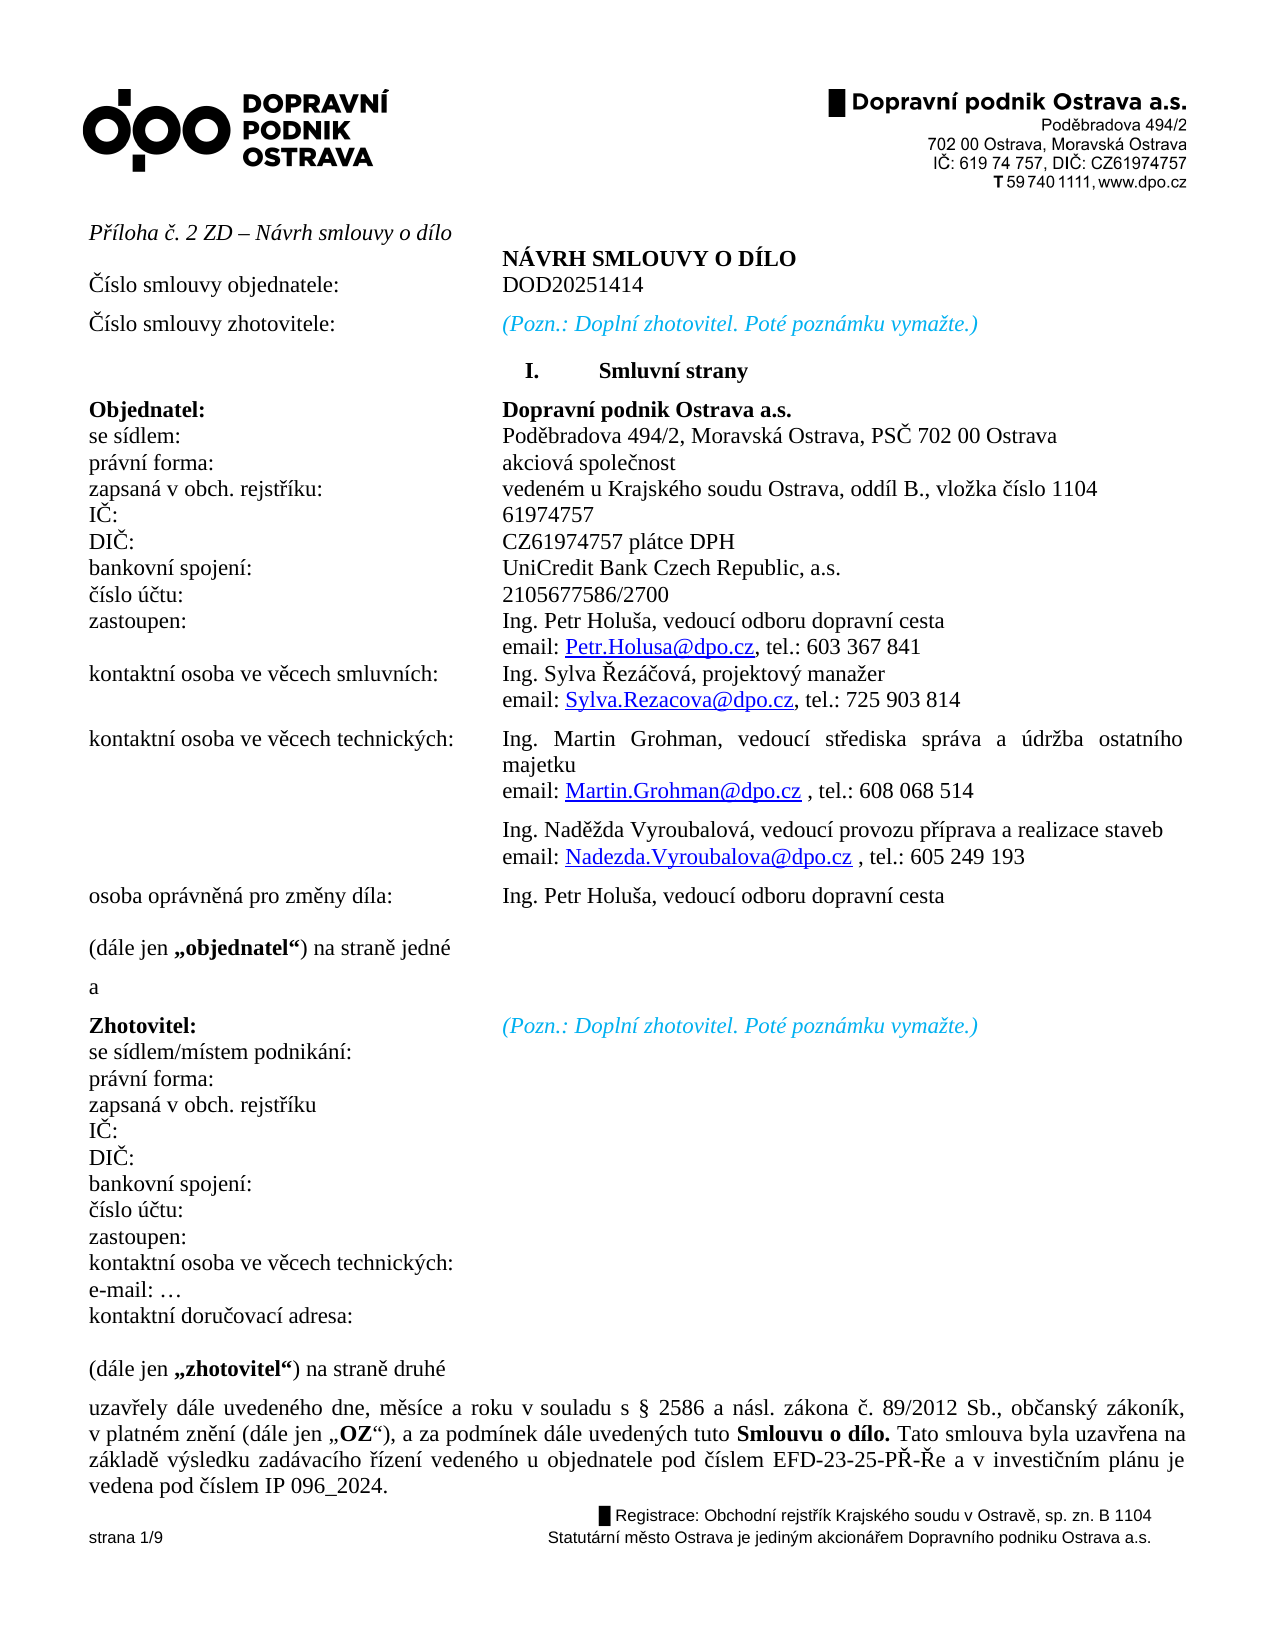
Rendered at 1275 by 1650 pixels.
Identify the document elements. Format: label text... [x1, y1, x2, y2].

text Číslo smlouvy objednatele: DOD20251414 [89, 271, 1186, 298]
text osoba oprávněná pro změny díla: Ing. Petr Holuša, vedoucí odboru dopravní cesta [89, 882, 1184, 908]
text zapsaná v obch. rejstříku: vedeném u Krajského soudu Ostrava, oddíl B., vložka číslo 1104 [89, 475, 1184, 502]
text zastoupen: [89, 1223, 1184, 1249]
text email: Sylva.Rezacova@dpo.cz, tel.: 725 903 814 [89, 686, 1184, 712]
text Zhotovitel: (Pozn.: Doplní zhotovitel. Poté poznámku vymažte.) [89, 1012, 1184, 1038]
text Ing. Naděžda Vyroubalová, vedoucí provozu příprava a realizace staveb [89, 816, 1184, 843]
text kontaktní doručovací adresa: [89, 1302, 1184, 1328]
text bankovní spojení: UniCredit Bank Czech Republic, a.s. [89, 554, 1184, 581]
text uzavřely dále uvedeného dne, měsíce a roku v souladu s § 2586 a násl. zákona č. 89/2012 Sb., občanský zákoník, v platném znění (dále jen „OZ“), a za podmínek dále uvedených tuto Smlouvu o dílo. Tato smlouva byla uzavřena na základě výsledku zadávacího řízení vedeného u objednatele pod číslem EFD-23-25-PŘ-Ře a v investičním plánu je vedena pod číslem IP 096_2024. [89, 1393, 1186, 1499]
text e-mail: … [89, 1276, 1184, 1302]
text DIČ: CZ61974757 plátce DPH [89, 528, 1184, 554]
text se sídlem: Poděbradova 494/2, Moravská Ostrava, PSČ 702 00 Ostrava [89, 422, 1184, 449]
text právní forma: [89, 1065, 1184, 1091]
text email: Petr.Holusa@dpo.cz, tel.: 603 367 841 [89, 633, 1184, 660]
text kontaktní osoba ve věcech technických: Ing. Martin Grohman, vedoucí střediska správa a údržba ostatního majetku [89, 725, 1184, 778]
text zapsaná v obch. rejstříku [89, 1091, 1184, 1117]
text právní forma: akciová společnost [89, 449, 1184, 475]
title NÁVRH SMLOUVY O DÍLO [89, 245, 1184, 271]
text DIČ: [89, 1144, 1184, 1170]
text Objednatel: Dopravní podnik Ostrava a.s. [89, 396, 1184, 422]
text bankovní spojení: [89, 1170, 1184, 1197]
text IČ: [89, 1117, 1184, 1144]
text kontaktní osoba ve věcech smluvních: Ing. Sylva Řezáčová, projektový manažer [89, 660, 1184, 686]
title Příloha č. 2 ZD – Návrh smlouvy o dílo [89, 218, 1184, 245]
text (dále jen „objednatel“) na straně jedné [89, 934, 1184, 961]
text se sídlem/místem podnikání: [89, 1038, 1184, 1065]
text (dále jen „zhotovitel“) na straně druhé [89, 1355, 1184, 1381]
text kontaktní osoba ve věcech technických: [89, 1249, 1184, 1276]
picture [828, 89, 1187, 191]
text zastoupen: Ing. Petr Holuša, vedoucí odboru dopravní cesta [89, 607, 1184, 633]
subtitle Smluvní strany [89, 357, 1184, 384]
text email: Nadezda.Vyroubalova@dpo.cz , tel.: 605 249 193 [89, 843, 1184, 869]
text Číslo smlouvy zhotovitele: (Pozn.: Doplní zhotovitel. Poté poznámku vymažte.) [89, 310, 1186, 336]
text číslo účtu: 2105677586/2700 [89, 581, 1184, 607]
text email: Martin.Grohman@dpo.cz , tel.: 608 068 514 [89, 778, 1184, 804]
text IČ: 61974757 [89, 502, 1184, 528]
text číslo účtu: [89, 1197, 1184, 1223]
text a [89, 973, 1184, 999]
picture [82, 89, 389, 172]
